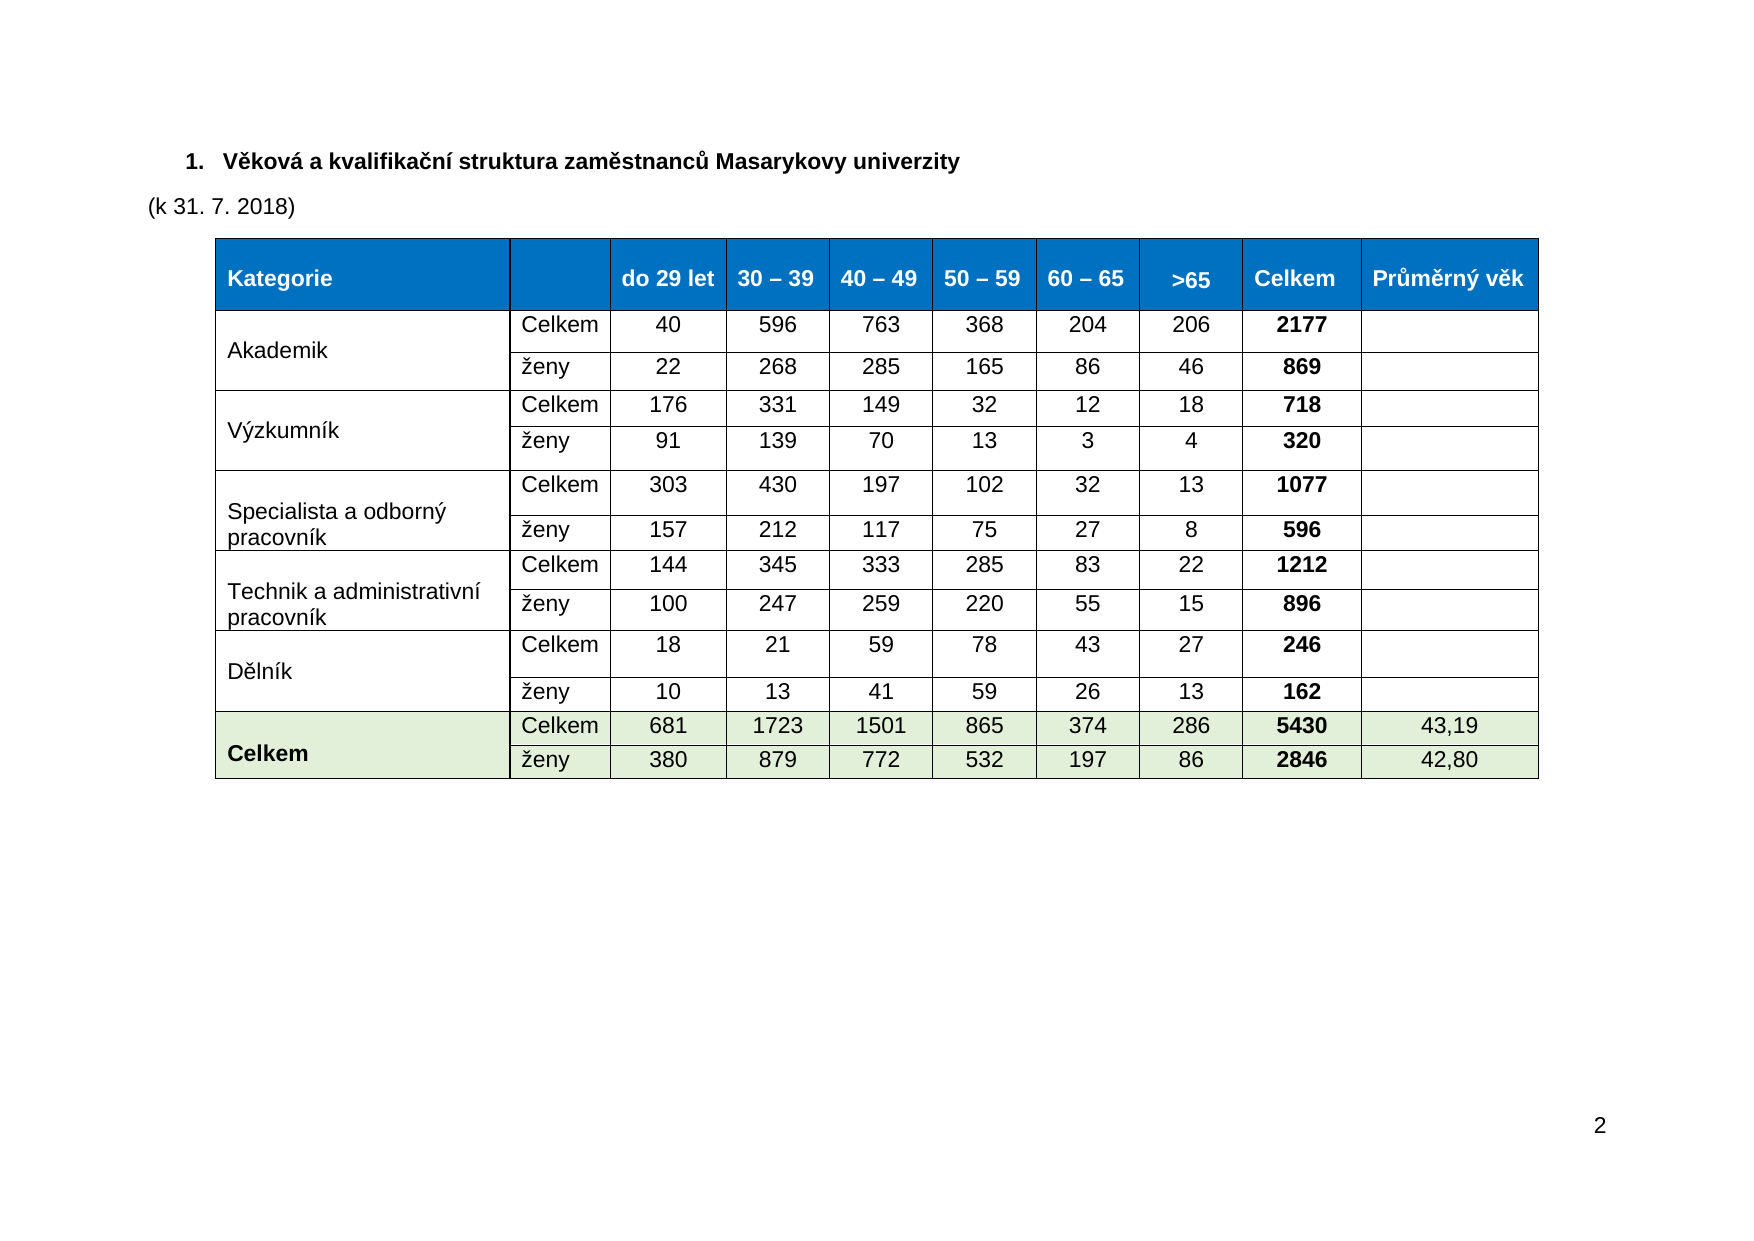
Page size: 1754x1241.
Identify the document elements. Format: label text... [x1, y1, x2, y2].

table_cell 55 [1037, 590, 1139, 630]
table_cell 162 [1243, 678, 1361, 711]
table_cell 59 [830, 631, 932, 677]
table_cell [1362, 353, 1538, 390]
table_cell 22 [611, 353, 726, 390]
table_cell 5430 [1243, 712, 1361, 744]
table_cell 869 [1243, 353, 1361, 390]
table_cell 83 [1037, 551, 1139, 589]
table_cell 176 [611, 391, 726, 426]
table_cell 21 [727, 631, 829, 677]
table_cell 285 [830, 353, 932, 390]
table_cell 303 [611, 471, 726, 515]
table_header >65 [1140, 239, 1242, 310]
table_cell ženy [511, 516, 610, 550]
table_cell 22 [1140, 551, 1242, 589]
table_header Celkem [1243, 239, 1361, 310]
table_cell ženy [511, 590, 610, 630]
table_cell 320 [1243, 427, 1361, 470]
table_cell 212 [727, 516, 829, 550]
table_cell 144 [611, 551, 726, 589]
table_cell Celkem [511, 631, 610, 677]
table_cell 247 [727, 590, 829, 630]
table_cell [1362, 631, 1538, 677]
table_cell 78 [933, 631, 1036, 677]
table_cell 2846 [1243, 746, 1361, 778]
table_cell 41 [830, 678, 932, 711]
table_cell 117 [830, 516, 932, 550]
table_header 50 – 59 [933, 239, 1036, 310]
table_cell [1362, 551, 1538, 589]
table_cell 865 [933, 712, 1036, 744]
table_cell Akademik [216, 311, 509, 390]
table_cell 896 [1243, 590, 1361, 630]
table_cell 220 [933, 590, 1036, 630]
table_cell Celkem [511, 551, 610, 589]
table_cell 70 [830, 427, 932, 470]
table_cell 27 [1037, 516, 1139, 550]
table_cell ženy [511, 353, 610, 390]
table_cell 286 [1140, 712, 1242, 744]
table_cell [1362, 427, 1538, 470]
table_cell 204 [1037, 311, 1139, 352]
table_cell 13 [933, 427, 1036, 470]
table_cell 43 [1037, 631, 1139, 677]
table_cell 32 [933, 391, 1036, 426]
table_cell 15 [1140, 590, 1242, 630]
table_cell 32 [1037, 471, 1139, 515]
table_cell Celkem [511, 311, 610, 352]
table_cell 430 [727, 471, 829, 515]
table_cell [1362, 311, 1538, 352]
table_cell Celkem [511, 471, 610, 515]
table_cell 59 [933, 678, 1036, 711]
table_cell 12 [1037, 391, 1139, 426]
table_cell ženy [511, 746, 610, 778]
table_cell [1362, 590, 1538, 630]
table_header 30 – 39 [727, 239, 829, 310]
table_cell 42,80 [1362, 746, 1538, 778]
table_cell 100 [611, 590, 726, 630]
table_cell 596 [1243, 516, 1361, 550]
table_cell 259 [830, 590, 932, 630]
table_cell 13 [727, 678, 829, 711]
table_cell Celkem [511, 391, 610, 426]
table_cell 197 [830, 471, 932, 515]
table_header Kategorie [216, 239, 509, 310]
table_cell 718 [1243, 391, 1361, 426]
table_cell 246 [1243, 631, 1361, 677]
table_cell 206 [1140, 311, 1242, 352]
table_cell [1362, 516, 1538, 550]
table_cell 532 [933, 746, 1036, 778]
table_cell 3 [1037, 427, 1139, 470]
table_cell 1077 [1243, 471, 1361, 515]
list Věková a kvalifikační struktura zaměstnanců Masarykovy univerzity [185, 148, 1606, 174]
table_cell ženy [511, 678, 610, 711]
table_cell 2177 [1243, 311, 1361, 352]
table_cell [1362, 391, 1538, 426]
table_cell 102 [933, 471, 1036, 515]
table_cell 18 [1140, 391, 1242, 426]
table_cell Celkem [511, 712, 610, 744]
table_cell 26 [1037, 678, 1139, 711]
table_cell 374 [1037, 712, 1139, 744]
table_cell 380 [611, 746, 726, 778]
table_cell 681 [611, 712, 726, 744]
table_cell 345 [727, 551, 829, 589]
table_cell 772 [830, 746, 932, 778]
table_cell 86 [1037, 353, 1139, 390]
table_cell 285 [933, 551, 1036, 589]
table_cell 43,19 [1362, 712, 1538, 744]
table_cell 1501 [830, 712, 932, 744]
table_cell 333 [830, 551, 932, 589]
table_cell [1362, 471, 1538, 515]
table_header do 29 let [611, 239, 726, 310]
table_cell 139 [727, 427, 829, 470]
table_header [511, 239, 610, 310]
table_cell 197 [1037, 746, 1139, 778]
table_cell 763 [830, 311, 932, 352]
table_cell Technik a administrativní pracovník [216, 551, 509, 630]
table_cell 149 [830, 391, 932, 426]
table_cell 86 [1140, 746, 1242, 778]
table_cell 1723 [727, 712, 829, 744]
table_cell 10 [611, 678, 726, 711]
table_cell 331 [727, 391, 829, 426]
table_cell 1212 [1243, 551, 1361, 589]
table_cell 8 [1140, 516, 1242, 550]
table_cell Celkem [216, 712, 509, 778]
table_cell Dělník [216, 631, 509, 711]
table_header 40 – 49 [830, 239, 932, 310]
table_cell 13 [1140, 678, 1242, 711]
table_cell 18 [611, 631, 726, 677]
table_cell 165 [933, 353, 1036, 390]
table_cell 40 [611, 311, 726, 352]
table_header Průměrný věk [1362, 239, 1538, 310]
table_cell 75 [933, 516, 1036, 550]
table_cell [1362, 678, 1538, 711]
table_cell 879 [727, 746, 829, 778]
table_cell 46 [1140, 353, 1242, 390]
table_cell 13 [1140, 471, 1242, 515]
table_cell ženy [511, 427, 610, 470]
text (k 31. 7. 2018) [148, 193, 1606, 219]
table_cell 27 [1140, 631, 1242, 677]
table_cell 157 [611, 516, 726, 550]
table_header 60 – 65 [1037, 239, 1139, 310]
table_cell Výzkumník [216, 391, 509, 470]
table_cell 368 [933, 311, 1036, 352]
table_cell 4 [1140, 427, 1242, 470]
table_cell 268 [727, 353, 829, 390]
table_cell 91 [611, 427, 726, 470]
table_cell Specialista a odborný pracovník [216, 471, 509, 550]
table_cell 596 [727, 311, 829, 352]
